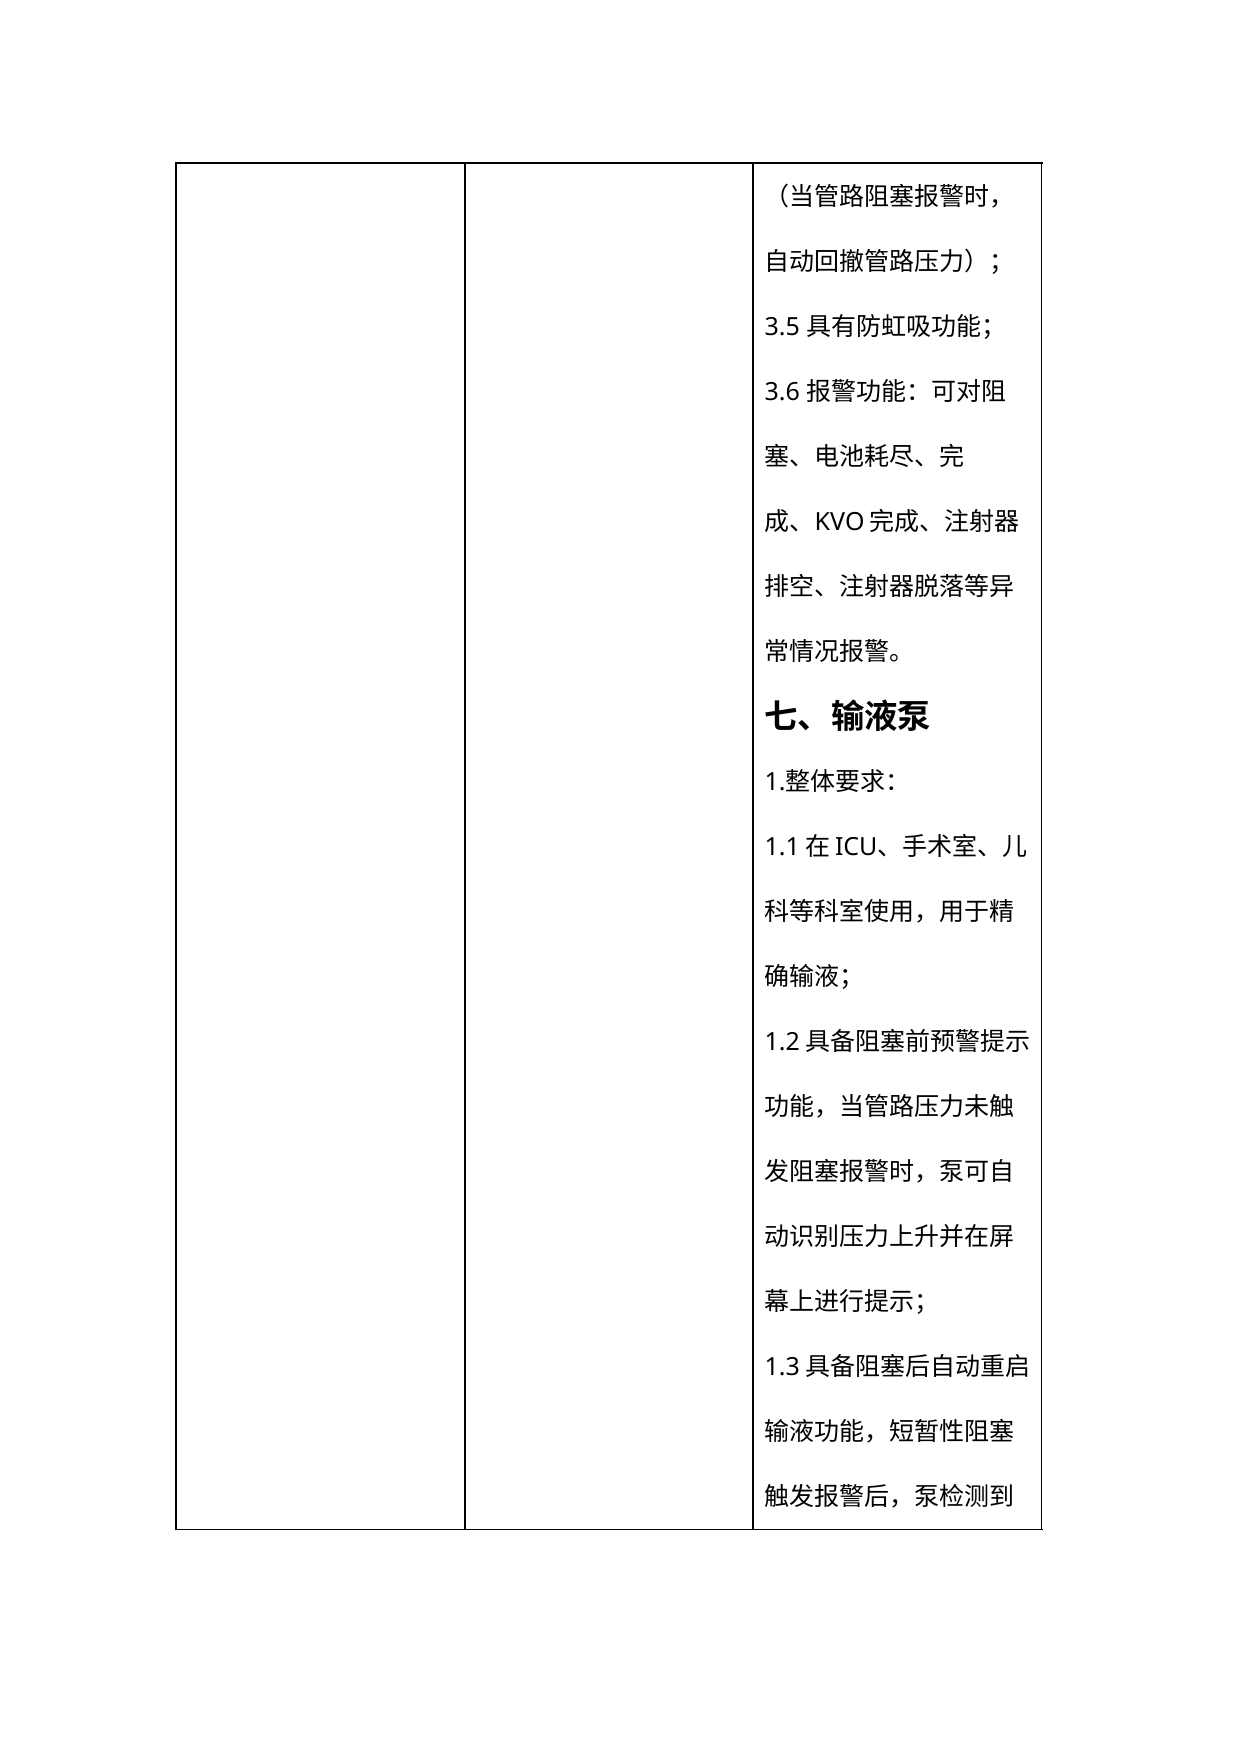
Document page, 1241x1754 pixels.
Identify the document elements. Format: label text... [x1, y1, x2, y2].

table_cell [754, 164, 1041, 1528]
table_cell 1 [466, 164, 752, 1528]
table_cell [177, 164, 464, 1528]
